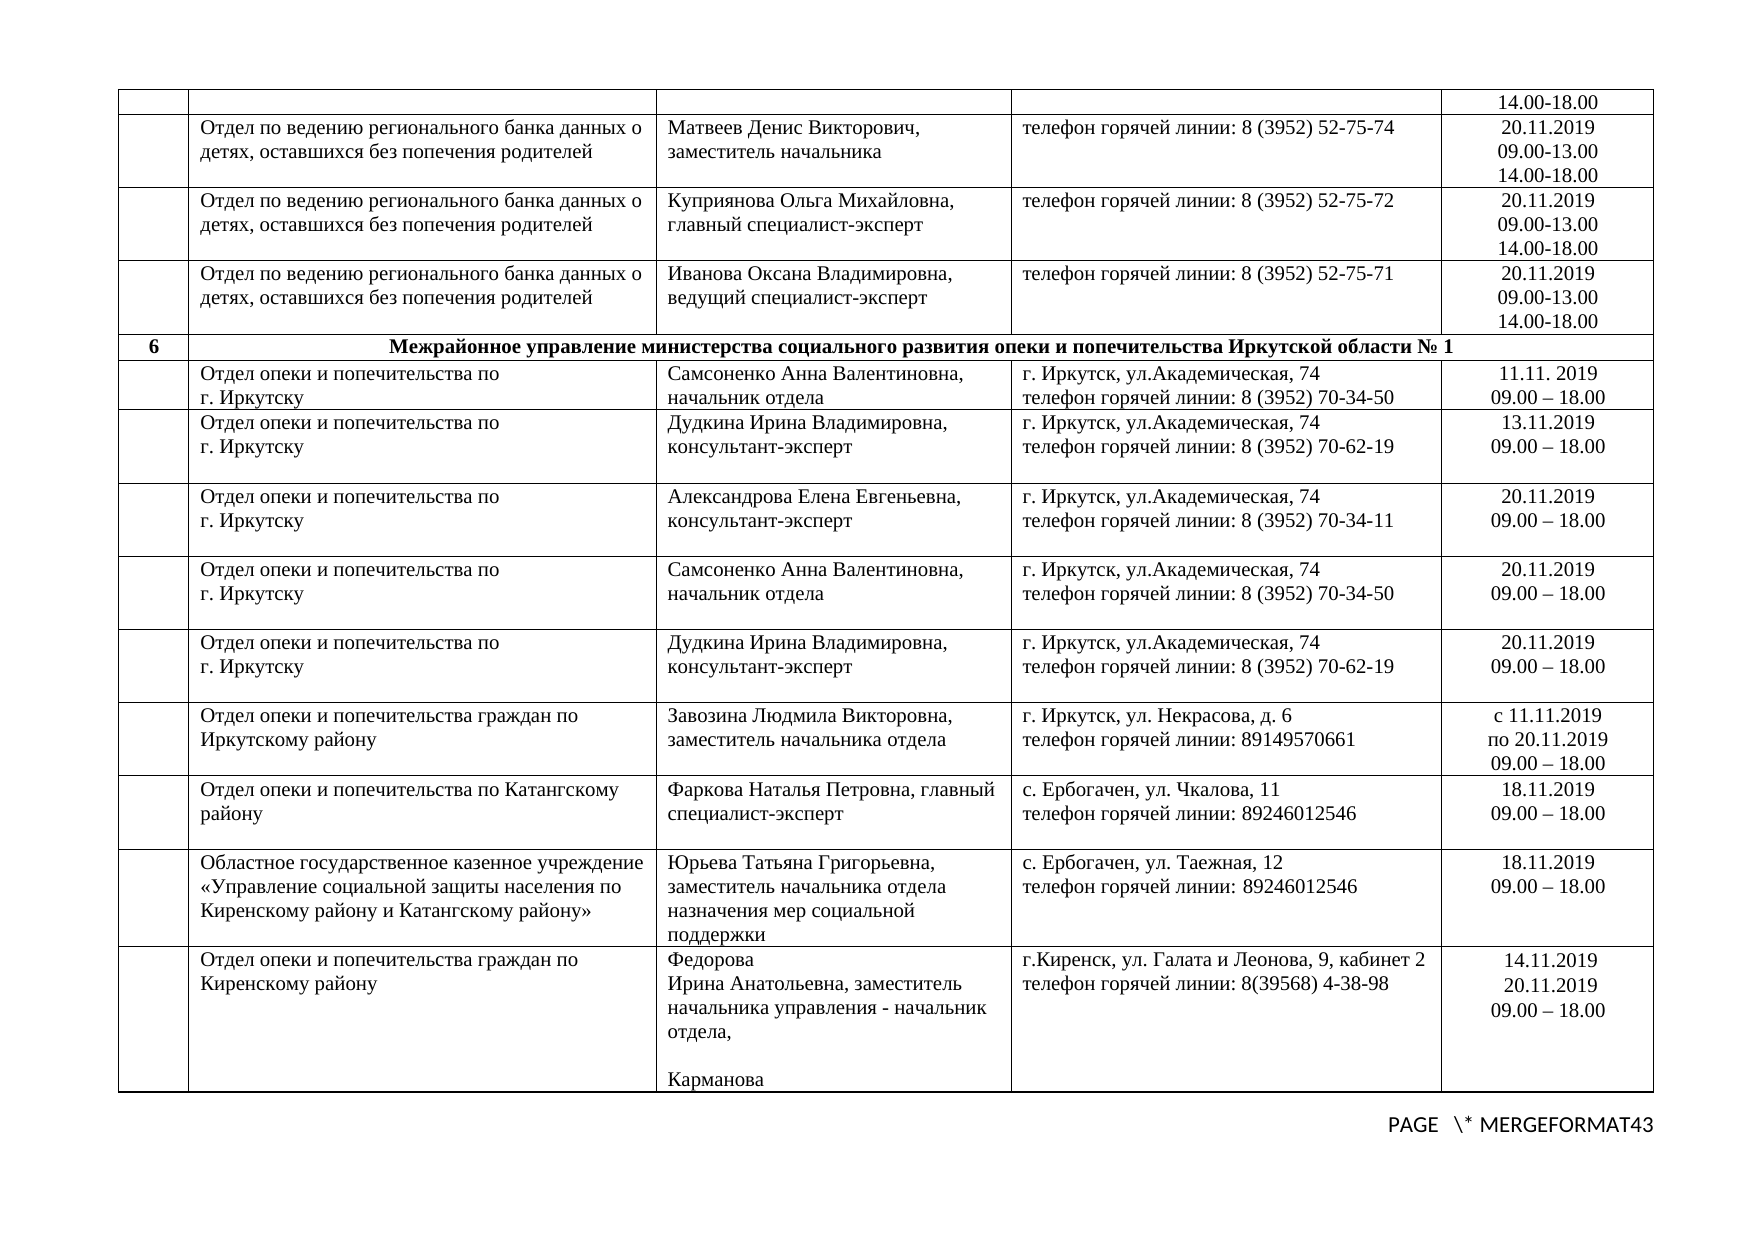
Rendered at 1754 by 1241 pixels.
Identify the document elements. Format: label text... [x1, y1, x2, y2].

table_cell Матвеев Денис Викторович, заместитель начальника [657, 115, 1011, 187]
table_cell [189, 90, 656, 114]
table_cell г. Иркутск, ул.Академическая, 74 телефон горячей линии: 8 (3952) 70-34-50 [1012, 361, 1441, 409]
table_cell [119, 90, 188, 114]
table_cell [119, 557, 188, 629]
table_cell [1442, 90, 1653, 114]
table_cell Отдел по ведению регионального банка данных о детях, оставшихся без попечения родителей [189, 261, 656, 333]
table_cell с. Ербогачен, ул. Таежная, 12 телефон горячей линии: 89246012546 [1012, 850, 1441, 946]
table_cell Отдел опеки и попечительства по г. Иркутску [189, 361, 656, 409]
table_cell Самсоненко Анна Валентиновна, начальник отдела [657, 361, 1011, 409]
table_cell Дудкина Ирина Владимировна, консультант-эксперт [657, 630, 1011, 702]
table_cell Завозина Людмила Викторовна, заместитель начальника отдела [657, 703, 1011, 775]
table_cell Самсоненко Анна Валентиновна, начальник отдела [657, 557, 1011, 629]
table_cell Иванова Оксана Владимировна, ведущий специалист-эксперт [657, 261, 1011, 333]
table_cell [657, 947, 1011, 1091]
table_cell [119, 361, 188, 409]
table_cell Юрьева Татьяна Григорьевна, заместитель начальника отдела назначения мер социальной поддержки [657, 850, 1011, 946]
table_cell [657, 90, 1011, 114]
table_cell Отдел опеки и попечительства по г. Иркутску [189, 630, 656, 702]
table_cell 13.11.2019 09.00 – 18.00 [1442, 410, 1653, 482]
table_cell Дудкина Ирина Владимировна, консультант-эксперт [657, 410, 1011, 482]
table_cell 18.11.2019 09.00 – 18.00 [1442, 850, 1653, 946]
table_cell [1442, 947, 1653, 1091]
table_cell [119, 261, 188, 333]
table_cell Александрова Елена Евгеньевна, консультант-эксперт [657, 484, 1011, 556]
table_cell [119, 484, 188, 556]
table_cell Отдел опеки и попечительства по г. Иркутску [189, 484, 656, 556]
table_cell с 11.11.2019 по 20.11.2019 09.00 – 18.00 [1442, 703, 1653, 775]
table_cell [119, 115, 188, 187]
table_cell Областное государственное казенное учреждение «Управление социальной защиты населения по Киренскому району и Катангскому району» [189, 850, 656, 946]
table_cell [189, 947, 656, 1091]
table_cell телефон горячей линии: 8 (3952) 52-75-72 [1012, 188, 1441, 260]
table_cell телефон горячей линии: 8 (3952) 52-75-74 [1012, 115, 1441, 187]
table_cell г. Иркутск, ул. Некрасова, д. 6 телефон горячей линии: 89149570661 [1012, 703, 1441, 775]
table_cell 20.11.2019 09.00-13.00 14.00-18.00 [1442, 261, 1653, 333]
table_cell [119, 410, 188, 482]
table_cell г. Иркутск, ул.Академическая, 74 телефон горячей линии: 8 (3952) 70-34-11 [1012, 484, 1441, 556]
table_cell 20.11.2019 09.00-13.00 14.00-18.00 [1442, 115, 1653, 187]
table_cell Фаркова Наталья Петровна, главный специалист-эксперт [657, 776, 1011, 849]
table_cell г. Иркутск, ул.Академическая, 74 телефон горячей линии: 8 (3952) 70-34-50 [1012, 557, 1441, 629]
table_cell [119, 776, 188, 849]
table_cell телефон горячей линии: 8 (3952) 52-75-71 [1012, 261, 1441, 333]
table_cell с. Ербогачен, ул. Чкалова, 11 телефон горячей линии: 89246012546 [1012, 776, 1441, 849]
table_cell Отдел опеки и попечительства по Катангскому району [189, 776, 656, 849]
table_cell 20.11.2019 09.00 – 18.00 [1442, 484, 1653, 556]
table_cell 11.11. 2019 09.00 – 18.00 [1442, 361, 1653, 409]
table_cell 20.11.2019 09.00 – 18.00 [1442, 557, 1653, 629]
table_cell [119, 188, 188, 260]
table_cell [119, 703, 188, 775]
table_cell 20.11.2019 09.00-13.00 14.00-18.00 [1442, 188, 1653, 260]
table_cell [119, 947, 188, 1091]
table_cell Отдел по ведению регионального банка данных о детях, оставшихся без попечения родителей [189, 188, 656, 260]
table_cell Отдел опеки и попечительства по г. Иркутску [189, 557, 656, 629]
table_cell Куприянова Ольга Михайловна, главный специалист-эксперт [657, 188, 1011, 260]
table_cell 18.11.2019 09.00 – 18.00 [1442, 776, 1653, 849]
table_cell Отдел опеки и попечительства по г. Иркутску [189, 410, 656, 482]
table_cell [119, 850, 188, 946]
table_cell 20.11.2019 09.00 – 18.00 [1442, 630, 1653, 702]
table_cell [119, 630, 188, 702]
table_cell Отдел опеки и попечительства граждан по Иркутскому району [189, 703, 656, 775]
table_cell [1012, 90, 1441, 114]
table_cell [1012, 947, 1441, 1091]
table_cell Межрайонное управление министерства социального развития опеки и попечительства Иркутской области № 1 [189, 335, 1653, 360]
table_cell г. Иркутск, ул.Академическая, 74 телефон горячей линии: 8 (3952) 70-62-19 [1012, 630, 1441, 702]
table_cell 6 [119, 335, 188, 360]
table_cell Отдел по ведению регионального банка данных о детях, оставшихся без попечения родителей [189, 115, 656, 187]
table_cell г. Иркутск, ул.Академическая, 74 телефон горячей линии: 8 (3952) 70-62-19 [1012, 410, 1441, 482]
